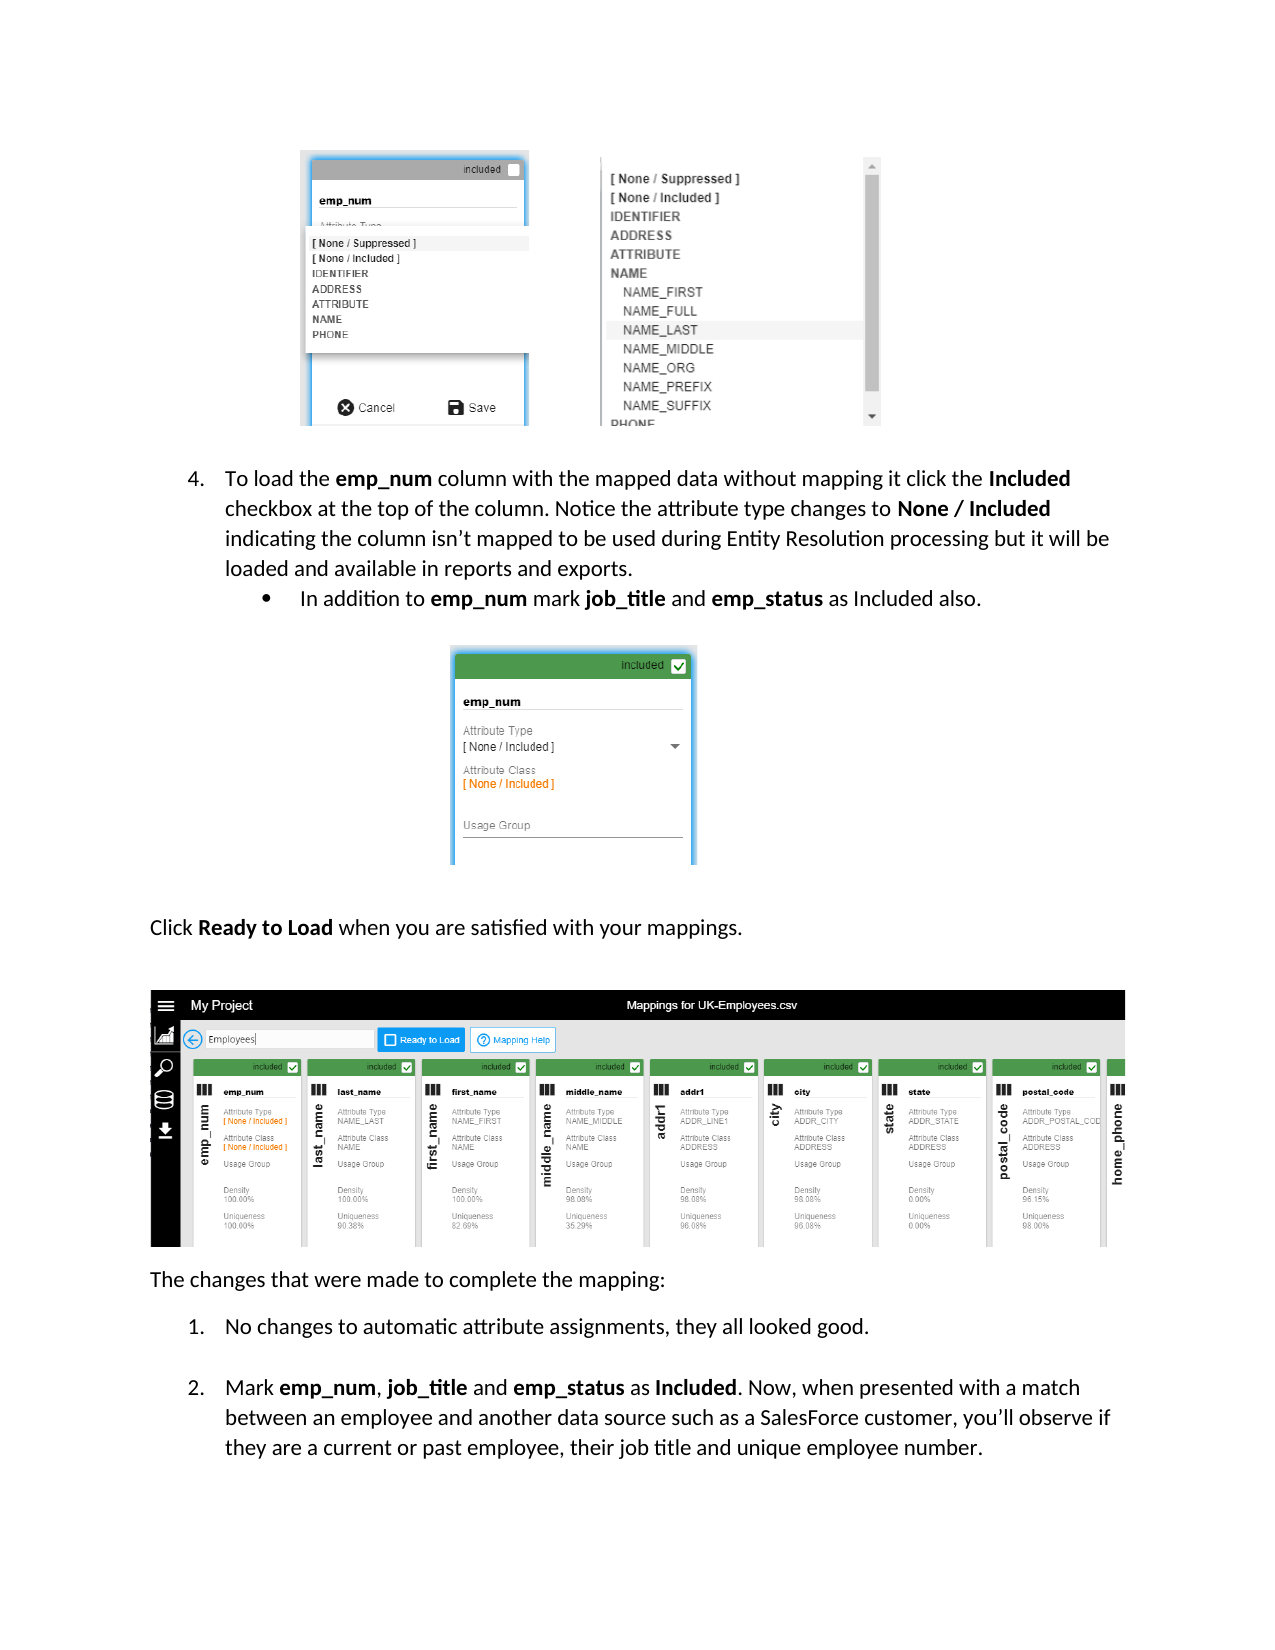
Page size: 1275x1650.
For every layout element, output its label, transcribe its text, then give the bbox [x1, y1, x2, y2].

list No changes to automatic attribute assignments, they all looked good. [187, 1312, 1125, 1370]
picture [150, 990, 1125, 1247]
text The changes that were made to complete the mapping: [150, 1265, 1125, 1293]
picture [300, 150, 530, 426]
list In addition to emp_num mark job_title and emp_status as Included also. [262, 584, 1125, 613]
picture [600, 157, 881, 426]
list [262, 150, 1125, 462]
text Click Ready to Load when you are satisfied with your mappings. [150, 913, 1125, 941]
list Mark emp_num, job_title and emp_status as Included. Now, when presented with a match between an employee and another data source such as a SalesForce customer, you’ll observe if they are a current or past employee, their job title and unique employee number. [187, 1373, 1125, 1491]
picture [450, 645, 698, 865]
list To load the emp_num column with the mapped data without mapping it click the Included checkbox at the top of the column. Notice the attribute type changes to None / Included indicating the column isn’t mapped to be used during Entity Resolution processing but it will be loaded and available in reports and exports. [187, 464, 1125, 582]
